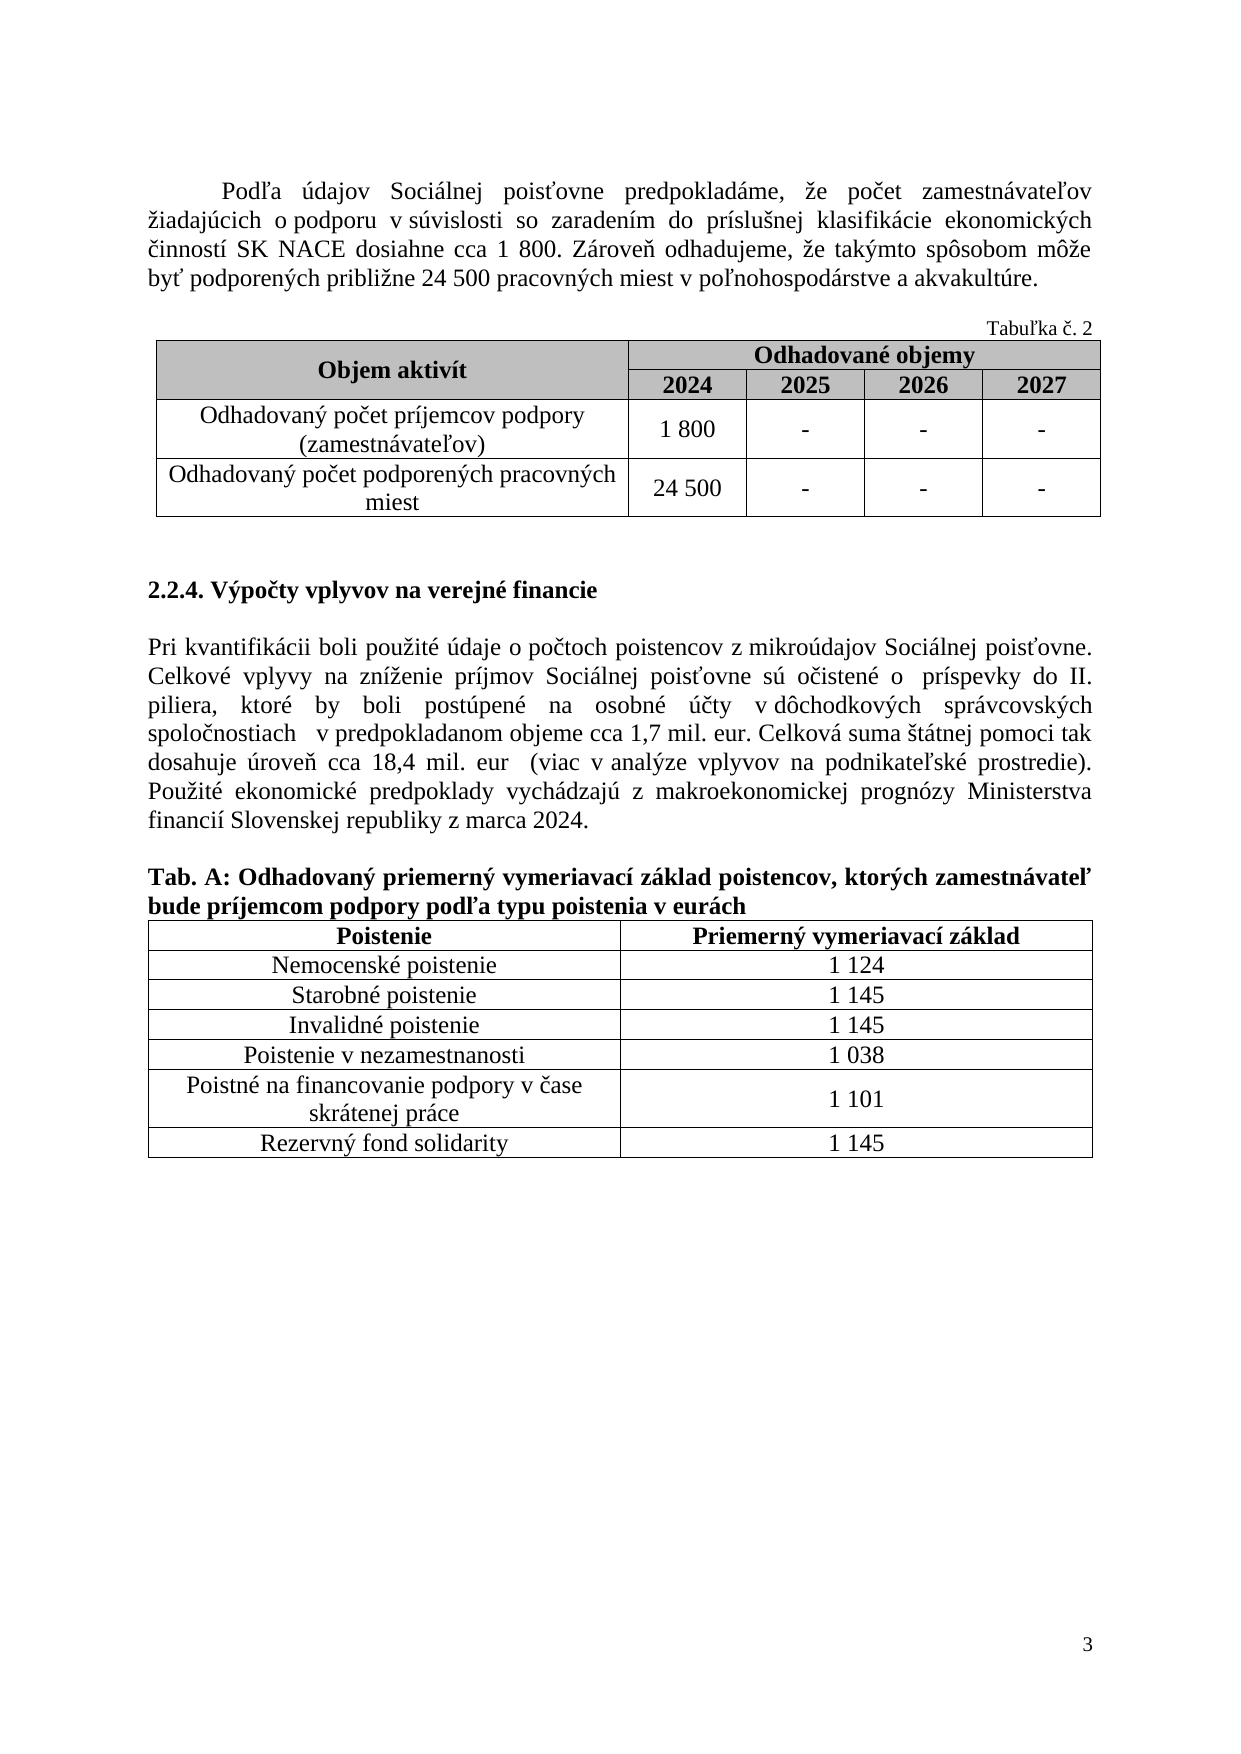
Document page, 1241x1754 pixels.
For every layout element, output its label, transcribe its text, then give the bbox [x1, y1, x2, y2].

table_cell 1 145 [621, 1010, 1092, 1039]
table_cell - [865, 459, 982, 516]
table_cell Odhadovaný počet podporených pracovných miest [157, 459, 628, 516]
table_cell 1 124 [621, 951, 1092, 979]
table_cell Rezervný fond solidarity [149, 1128, 620, 1157]
table_header Priemerný vymeriavací základ [621, 921, 1092, 949]
table_cell Poistné na financovanie podpory v čase skrátenej práce [149, 1070, 620, 1127]
table_cell 1 145 [621, 980, 1092, 1009]
table_cell 24 500 [629, 459, 746, 516]
table_cell 2027 [983, 370, 1100, 399]
text Podľa údajov Sociálnej poisťovne predpokladáme, že počet zamestnávateľov žiadajúcich o podporu v súvislosti so zaradením do príslušnej klasifikácie ekonomických činností SK NACE dosiahne cca 1 800. Zároveň odhadujeme, že takýmto spôsobom môže byť podporených približne 24 500 pracovných miest v poľnohospodárstve a akvakultúre. [148, 176, 1093, 291]
table_cell Nemocenské poistenie [149, 951, 620, 979]
table_cell 1 800 [629, 400, 746, 458]
table_header Poistenie [149, 921, 620, 949]
text 2.2.4. Výpočty vplyvov na verejné financie [148, 575, 1093, 603]
table_cell 1 145 [621, 1128, 1092, 1157]
text Tabuľka č. 2 [148, 315, 1093, 339]
table_header Odhadované objemy [629, 341, 1100, 369]
table_cell - [747, 459, 864, 516]
table_cell 2025 [747, 370, 864, 399]
table_cell - [747, 400, 864, 458]
text Tab. A: Odhadovaný priemerný vymeriavací základ poistencov, ktorých zamestnávateľ bude príjemcom podpory podľa typu poistenia v eurách [148, 862, 1093, 920]
table_cell - [983, 459, 1100, 516]
table_cell - [865, 400, 982, 458]
table_cell - [983, 400, 1100, 458]
table_cell 1 101 [621, 1070, 1092, 1127]
table_cell Poistenie v nezamestnanosti [149, 1040, 620, 1069]
table_cell Starobné poistenie [149, 980, 620, 1009]
table_cell Invalidné poistenie [149, 1010, 620, 1039]
table_cell 2026 [865, 370, 982, 399]
table_cell 1 038 [621, 1040, 1092, 1069]
table_cell Odhadovaný počet príjemcov podpory (zamestnávateľov) [157, 400, 628, 458]
table_cell 2024 [629, 370, 746, 399]
table_header Objem aktivít [157, 341, 628, 399]
text Pri kvantifikácii boli použité údaje o počtoch poistencov z mikroúdajov Sociálnej poisťovne. Celkové vplyvy na zníženie príjmov Sociálnej poisťovne sú očistené o príspevky do II. piliera, ktoré by boli postúpené na osobné účty v dôchodkových správcovských spoločnostiach v predpokladanom objeme cca 1,7 mil. eur. Celková suma štátnej pomoci tak dosahuje úroveň cca 18,4 mil. eur (viac v analýze vplyvov na podnikateľské prostredie). Použité ekonomické predpoklady vychádzajú z makroekonomickej prognózy Ministerstva financií Slovenskej republiky z marca 2024. [148, 632, 1093, 833]
